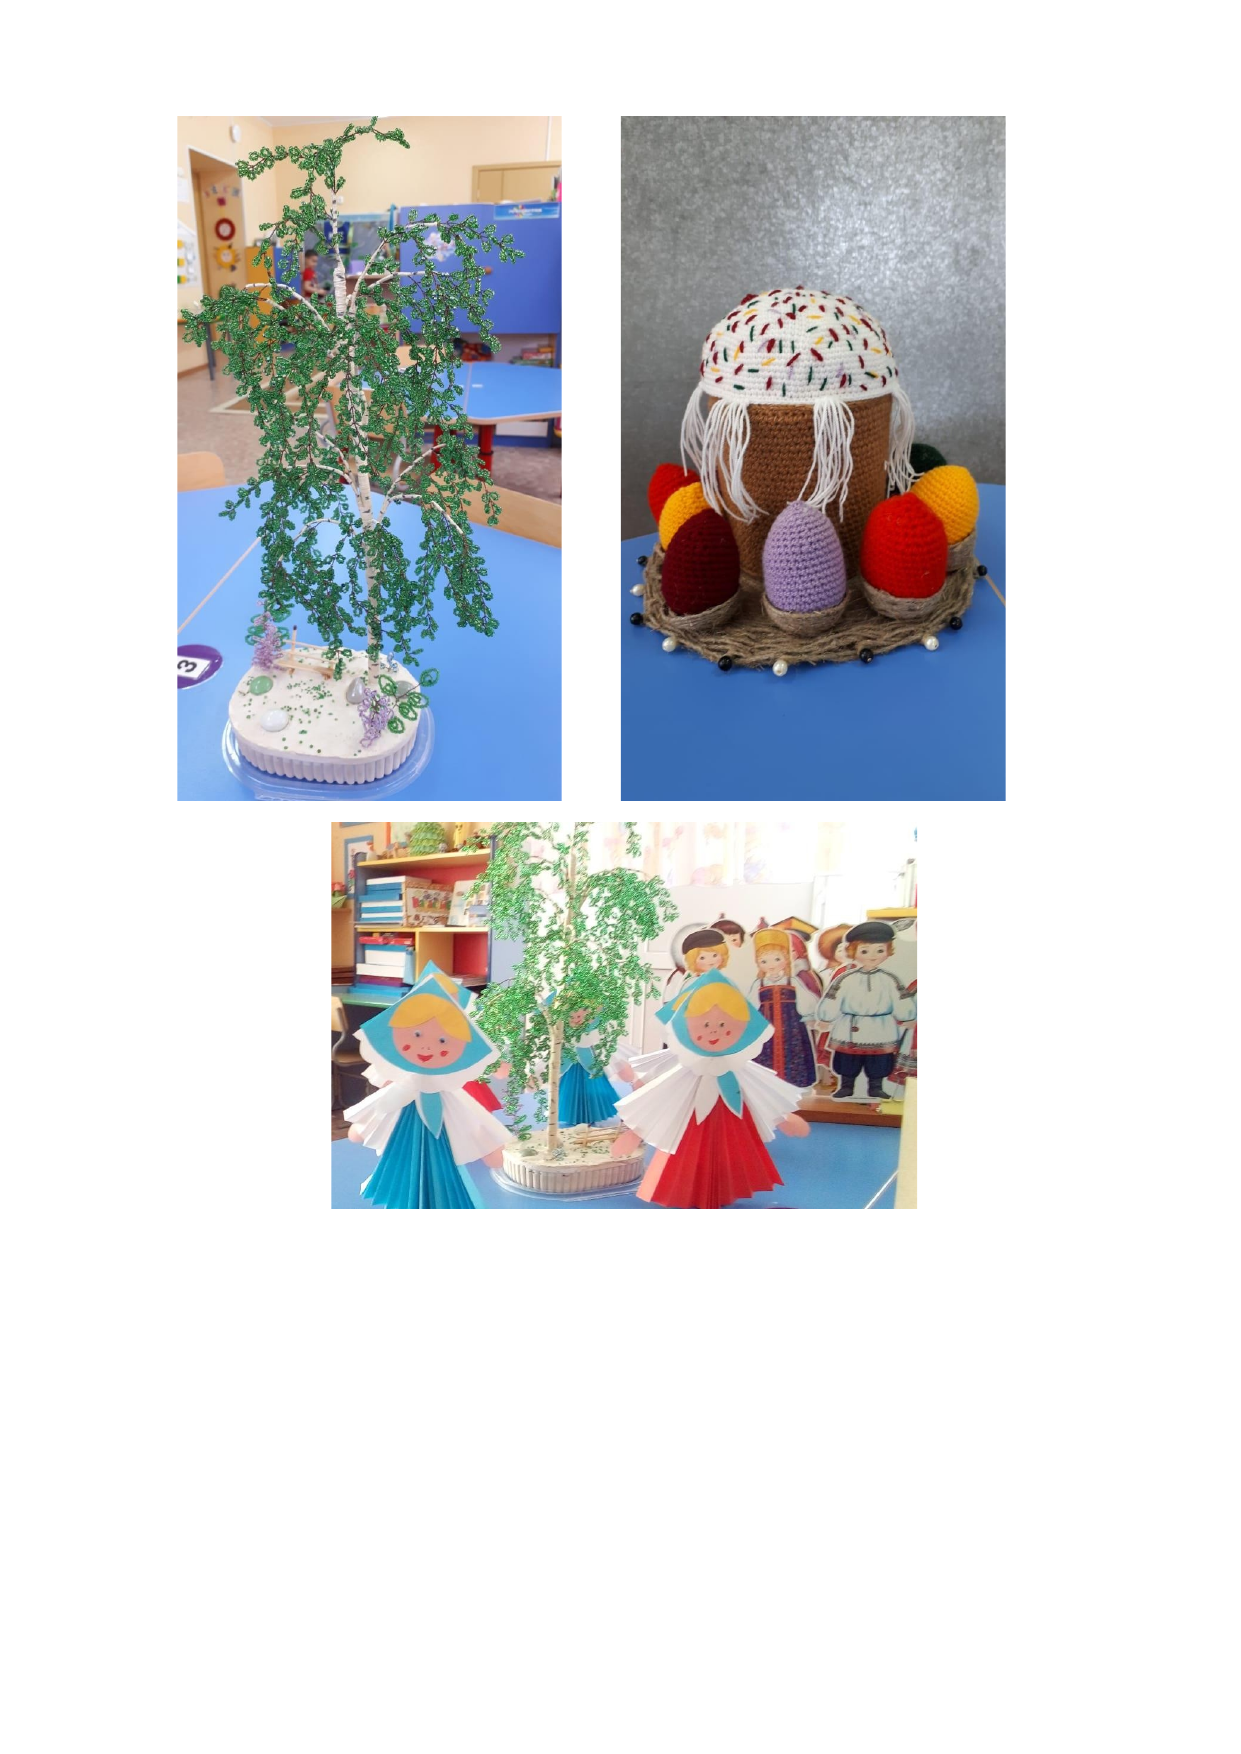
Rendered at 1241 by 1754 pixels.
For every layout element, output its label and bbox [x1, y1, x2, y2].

picture [620, 116, 1006, 801]
picture [177, 116, 562, 801]
picture [331, 822, 918, 1209]
picture [420, 1140, 424, 1209]
